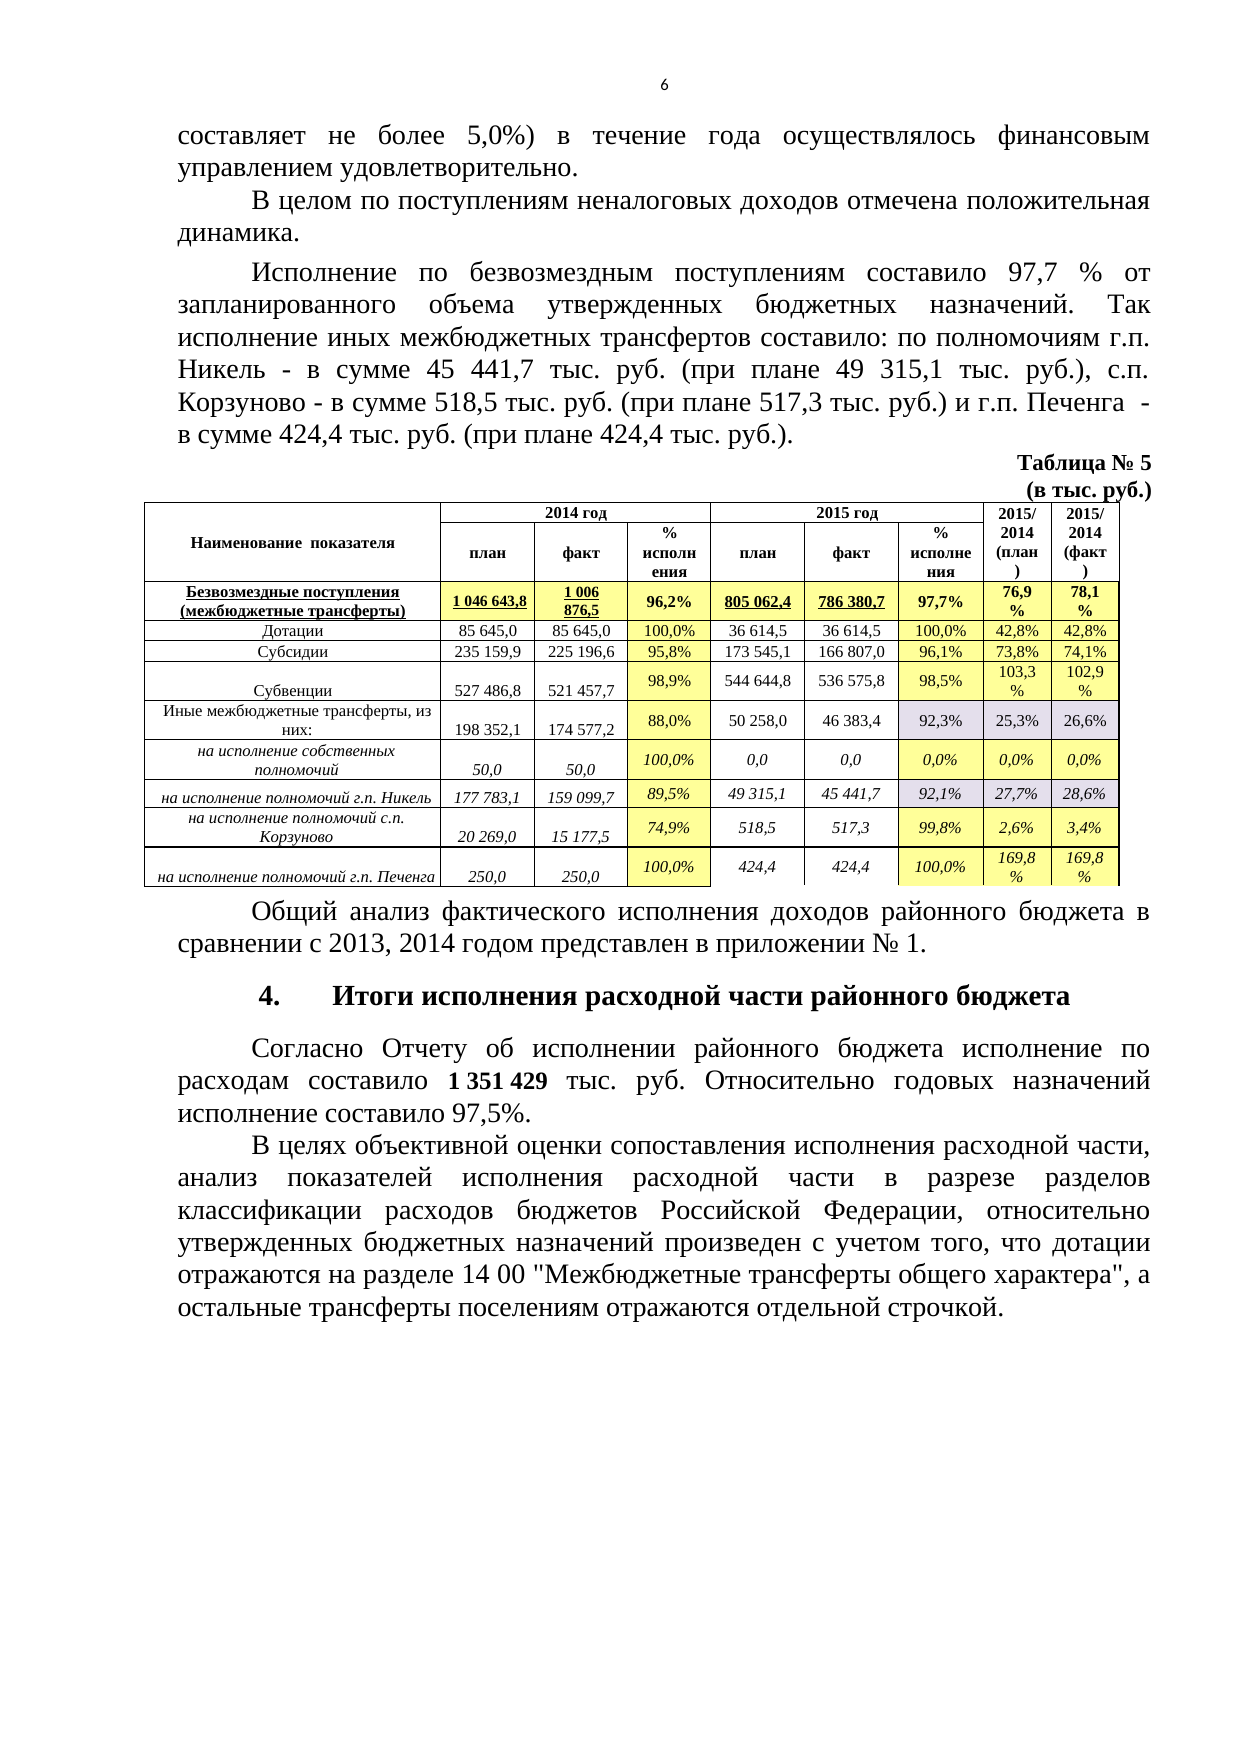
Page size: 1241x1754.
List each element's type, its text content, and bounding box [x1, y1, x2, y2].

table_cell 517,3 [805, 808, 898, 846]
table_cell 98,5% [899, 662, 983, 700]
table_cell на исполнение полномочий г.п. Никель [145, 780, 440, 807]
text Согласно Отчету об исполнении районного бюджета исполнение по расходам составило 1 351 429 тыс. руб. Относительно годовых назначений исполнение составило 97,5%. [177, 1031, 1152, 1128]
table_cell план [711, 523, 804, 581]
text Исполнение по безвозмездным поступлениям составило 97,7 % от запланированного объема утвержденных бюджетных назначений. Так исполнение иных межбюджетных трансфертов составило: по полномочиям г.п. Никель - в сумме 45 441,7 тыс. руб. (при плане 49 315,1 тыс. руб.), с.п. Корзуново - в сумме 518,5 тыс. руб. (при плане 517,3 тыс. руб.) и г.п. Печенга - в сумме 424,4 тыс. руб. (при плане 424,4 тыс. руб.). [177, 255, 1152, 449]
table_cell 96,1% [899, 641, 983, 661]
table_cell 26,6% [1052, 701, 1118, 739]
table_cell 169,8% [983, 848, 1051, 886]
table_cell % исполнения [628, 523, 710, 581]
table_cell 92,3% [899, 701, 983, 739]
table_header 2015 год [711, 503, 983, 522]
table_cell 27,7% [984, 780, 1051, 807]
table_cell Безвозмездные поступления (межбюджетные трансферты) [145, 582, 440, 620]
table_cell 100,0% [628, 621, 710, 640]
table_cell 0,0 [805, 740, 898, 779]
table_cell 89,5% [628, 780, 710, 807]
table_cell 424,4 [805, 848, 898, 886]
table_cell факт [805, 523, 898, 581]
text Общий анализ фактического исполнения доходов районного бюджета в сравнении с 2013, 2014 годом представлен в приложении № 1. [177, 894, 1152, 959]
table_cell 225 196,6 [535, 641, 627, 661]
table_cell 73,8% [984, 641, 1051, 661]
table_cell Дотации [145, 621, 440, 640]
table_header 2015/ 2014 (план) [984, 503, 1051, 581]
table_cell 235 159,9 [441, 641, 534, 661]
table_cell 1 046 643,8 [441, 582, 534, 620]
table_cell 49 315,1 [711, 780, 804, 807]
table_cell 88,0% [628, 701, 710, 739]
table_cell 46 383,4 [805, 701, 898, 739]
table_cell 20 269,0 [441, 808, 534, 846]
table_cell 36 614,5 [711, 621, 804, 640]
table_cell 544 644,8 [711, 662, 804, 700]
table_cell 76,9% [984, 582, 1051, 620]
table_cell 527 486,8 [441, 662, 534, 700]
table_cell 2,6% [984, 808, 1051, 846]
table_cell 518,5 [711, 808, 804, 846]
table_cell 3,4% [1052, 808, 1118, 846]
table_cell 1 006 876,5 [535, 582, 627, 620]
table_cell 169,8% [1051, 848, 1118, 886]
table_cell 25,3% [984, 701, 1051, 739]
table_cell 173 545,1 [711, 641, 804, 661]
table_cell 0,0% [1052, 740, 1118, 779]
table_cell 42,8% [984, 621, 1051, 640]
table_header 2014 год [441, 503, 710, 522]
table_cell 15 177,5 [535, 808, 627, 846]
table_cell 166 807,0 [805, 641, 898, 661]
text В целях объективной оценки сопоставления исполнения расходной части, анализ показателей исполнения расходной части в разрезе разделов классификации расходов бюджетов Российской Федерации, относительно утвержденных бюджетных назначений произведен с учетом того, что дотации отражаются на разделе 14 00 "Межбюджетные трансферты общего характера", а остальные трансферты поселениям отражаются отдельной строчкой. [177, 1128, 1152, 1322]
table_cell 98,9% [628, 662, 710, 700]
text (в тыс. руб.) [177, 476, 1152, 502]
table_cell 95,8% [628, 641, 710, 661]
table_cell 96,2% [628, 582, 710, 620]
table_header 2015/ 2014 (факт) [1052, 503, 1119, 581]
table_cell 78,1% [1052, 582, 1118, 620]
table_cell Субсидии [145, 641, 440, 661]
table_cell 85 645,0 [535, 621, 627, 640]
table_cell 536 575,8 [805, 662, 898, 700]
table_cell Субвенции [145, 662, 440, 700]
table_cell 74,1% [1052, 641, 1118, 661]
table_cell 45 441,7 [805, 780, 898, 807]
table_cell 0,0% [899, 740, 983, 779]
table_cell 786 380,7 [805, 582, 898, 620]
table_cell 28,6% [1052, 780, 1118, 807]
table_cell 0,0% [984, 740, 1051, 779]
table_cell 174 577,2 [535, 701, 627, 739]
table_cell 97,7% [899, 582, 983, 620]
table_cell 102,9% [1052, 662, 1118, 700]
table_cell 100,0% [628, 848, 710, 886]
text В целом по поступлениям неналоговых доходов отмечена положительная динамика. [177, 183, 1152, 248]
table_cell % исполнения [899, 523, 983, 581]
table_cell факт [535, 523, 627, 581]
table_cell на исполнение полномочий г.п. Печенга [145, 848, 440, 886]
table_cell 36 614,5 [805, 621, 898, 640]
table_cell 198 352,1 [441, 701, 534, 739]
table_cell 92,1% [899, 780, 983, 807]
table_cell 424,4 [711, 848, 804, 886]
table_cell 805 062,4 [711, 582, 804, 620]
table_cell 100,0% [628, 740, 710, 779]
table_cell 85 645,0 [441, 621, 534, 640]
table_cell 0,0 [711, 740, 804, 779]
table_cell 99,8% [899, 808, 983, 846]
table_cell 50,0 [441, 740, 534, 779]
table_cell 42,8% [1052, 621, 1118, 640]
table_cell Иные межбюджетные трансферты, из них: [145, 701, 440, 739]
text Таблица № 5 [177, 449, 1152, 476]
table_cell 50 258,0 [711, 701, 804, 739]
table_cell на исполнение собственных полномочий [145, 740, 440, 779]
table_cell 100,0% [898, 848, 983, 886]
list Итоги исполнения расходной части районного бюджета [177, 978, 1152, 1012]
table_cell 250,0 [441, 848, 534, 886]
table_cell 74,9% [628, 808, 710, 846]
table_cell 159 099,7 [535, 780, 627, 807]
table_cell 50,0 [535, 740, 627, 779]
table_cell план [441, 523, 534, 581]
table_cell 521 457,7 [535, 662, 627, 700]
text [177, 118, 1152, 183]
table_cell 177 783,1 [441, 780, 534, 807]
table_header Наименование показателя [145, 503, 440, 581]
table_cell на исполнение полномочий с.п. Корзуново [145, 808, 440, 846]
table_cell 250,0 [535, 848, 627, 886]
table_cell 103,3% [984, 662, 1051, 700]
